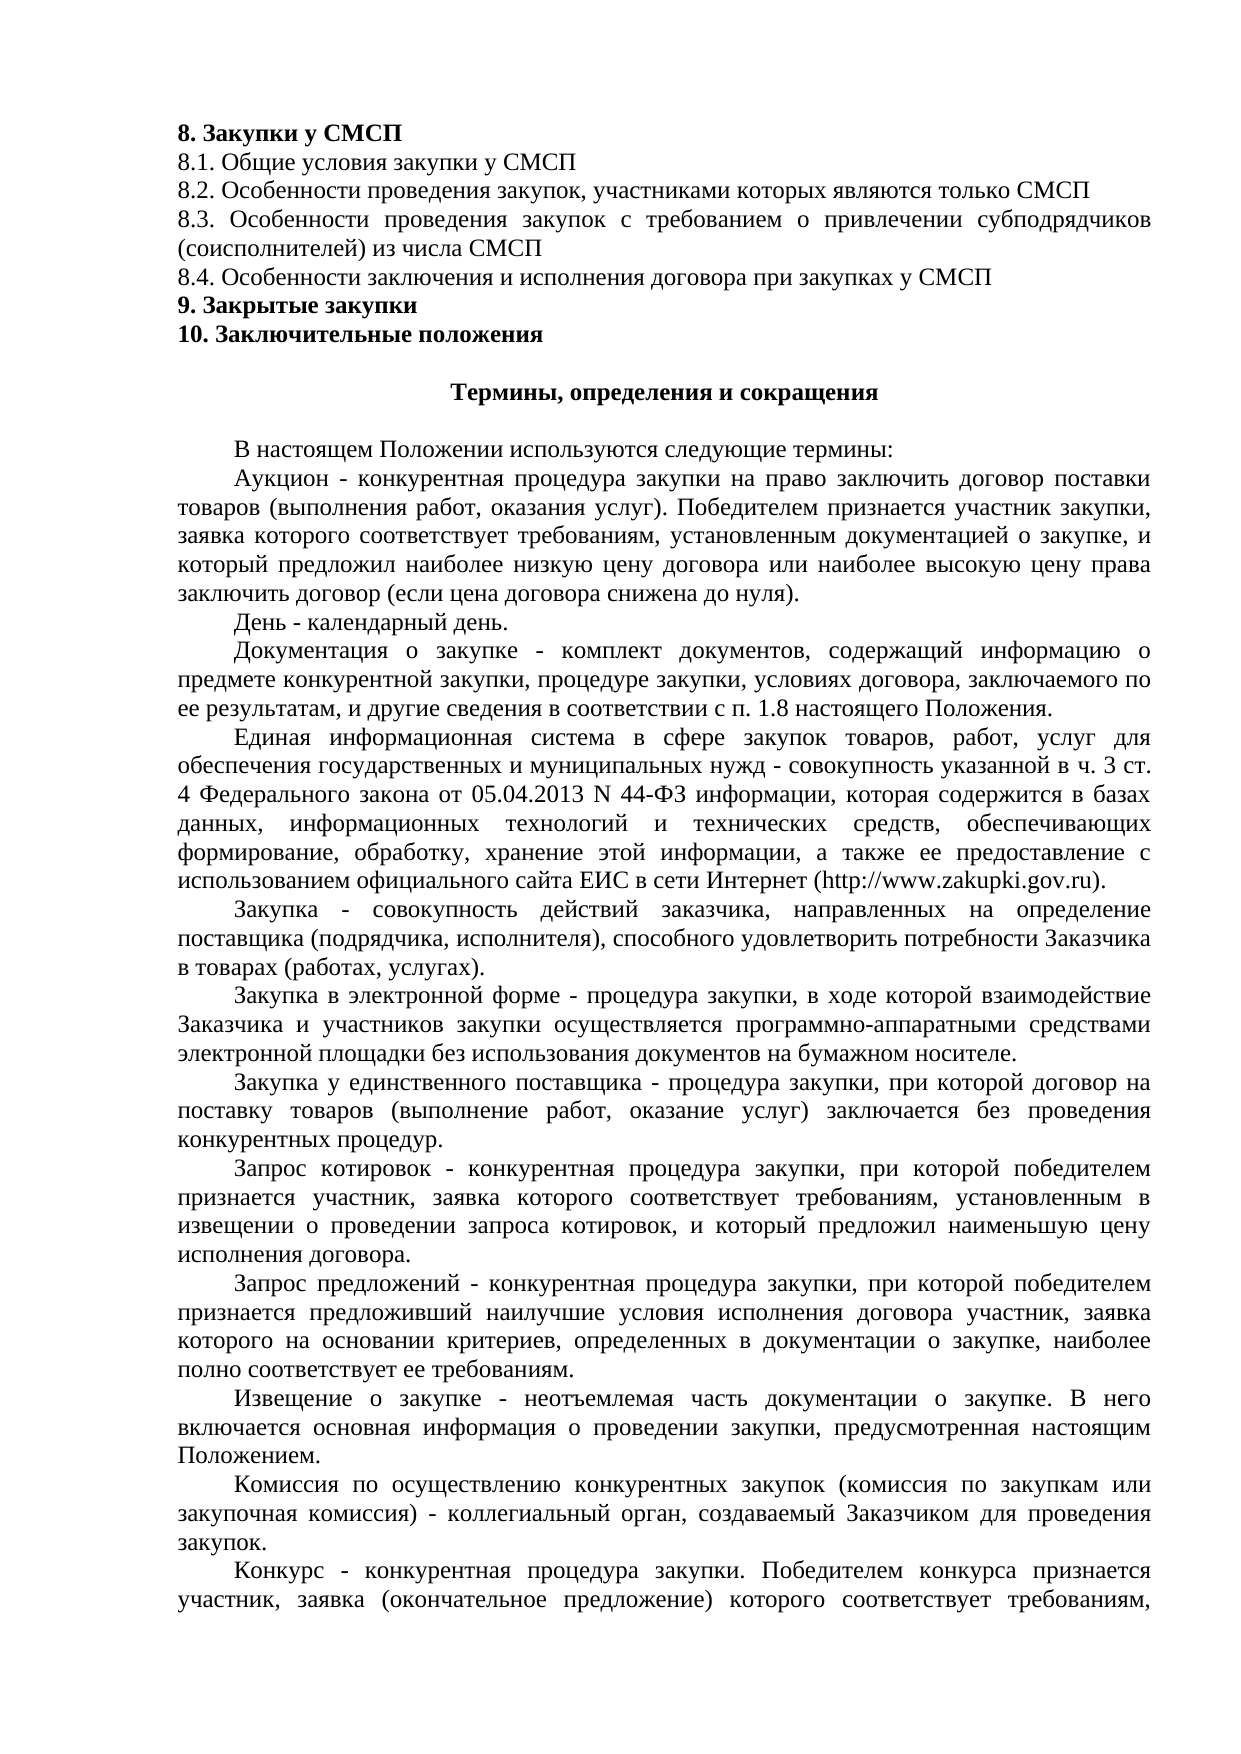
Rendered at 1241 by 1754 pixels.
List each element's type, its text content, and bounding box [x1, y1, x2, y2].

text Запрос предложений - конкурентная процедура закупки, при которой победителем признается предложивший наилучшие условия исполнения договора участник, заявка которого на основании критериев, определенных в документации о закупке, наиболее полно соответствует ее требованиям. [177, 1268, 1152, 1383]
text Закупка в электронной форме - процедура закупки, в ходе которой взаимодействие Заказчика и участников закупки осуществляется программно-аппаратными средствами электронной площадки без использования документов на бумажном носителе. [177, 981, 1152, 1067]
text Запрос котировок - конкурентная процедура закупки, при которой победителем признается участник, заявка которого соответствует требованиям, установленным в извещении о проведении запроса котировок, и который предложил наименьшую цену исполнения договора. [177, 1153, 1152, 1268]
text Комиссия по осуществлению конкурентных закупок (комиссия по закупкам или закупочная комиссия) - коллегиальный орган, создаваемый Заказчиком для проведения закупок. [177, 1469, 1152, 1556]
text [177, 1556, 1152, 1613]
text 8.3. Особенности проведения закупок с требованием о привлечении субподрядчиков (соисполнителей) из числа СМСП [177, 204, 1152, 262]
text 8. Закупки у СМСП [177, 118, 1152, 147]
text Документация о закупке - комплект документов, содержащий информацию о предмете конкурентной закупки, процедуре закупки, условиях договора, заключаемого по ее результатам, и другие сведения в соответствии с п. 1.8 настоящего Положения. [177, 636, 1152, 722]
text 8.4. Особенности заключения и исполнения договора при закупках у СМСП [177, 262, 1152, 291]
text Закупка - совокупность действий заказчика, направленных на определение поставщика (подрядчика, исполнителя), способного удовлетворить потребности Заказчика в товарах (работах, услугах). [177, 894, 1152, 981]
text 8.2. Особенности проведения закупок, участниками которых являются только СМСП [177, 176, 1152, 204]
text 9. Закрытые закупки [177, 291, 1152, 319]
text 8.1. Общие условия закупки у СМСП [177, 147, 1152, 176]
text День - календарный день. [177, 607, 1152, 636]
text 10. Заключительные положения [177, 319, 1152, 348]
text Термины, определения и сокращения [177, 377, 1152, 406]
text Закупка у единственного поставщика - процедура закупки, при которой договор на поставку товаров (выполнение работ, оказание услуг) заключается без проведения конкурентных процедур. [177, 1067, 1152, 1153]
text В настоящем Положении используются следующие термины: [177, 434, 1152, 463]
text Аукцион - конкурентная процедура закупки на право заключить договор поставки товаров (выполнения работ, оказания услуг). Победителем признается участник закупки, заявка которого соответствует требованиям, установленным документацией о закупке, и который предложил наиболее низкую цену договора или наиболее высокую цену права заключить договор (если цена договора снижена до нуля). [177, 463, 1152, 607]
text Единая информационная система в сфере закупок товаров, работ, услуг для обеспечения государственных и муниципальных нужд - совокупность указанной в ч. 3 ст. 4 Федерального закона от 05.04.2013 N 44-ФЗ информации, которая содержится в базах данных, информационных технологий и технических средств, обеспечивающих формирование, обработку, хранение этой информации, а также ее предоставление с использованием официального сайта ЕИС в сети Интернет (http://www.zakupki.gov.ru). [177, 722, 1152, 894]
text Извещение о закупке - неотъемлемая часть документации о закупке. В него включается основная информация о проведении закупки, предусмотренная настоящим Положением. [177, 1383, 1152, 1469]
